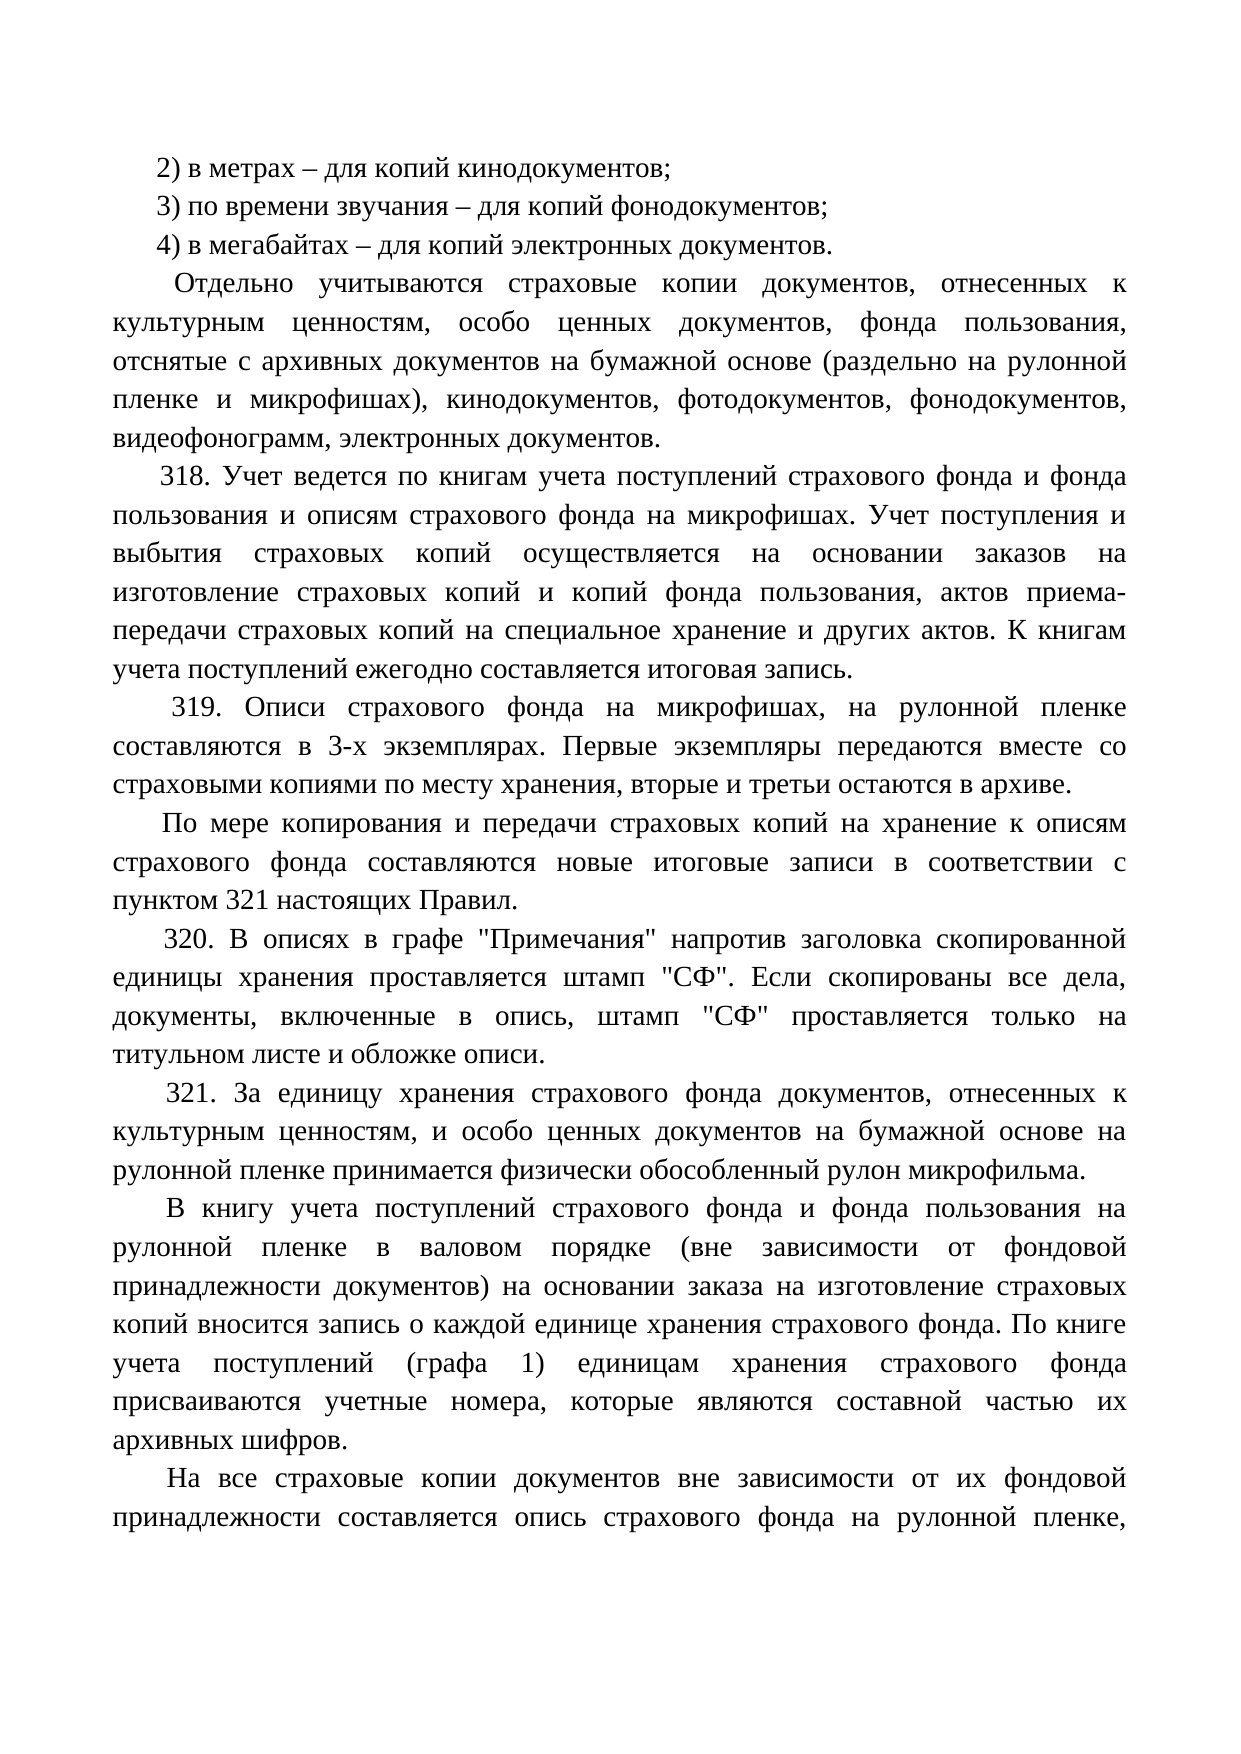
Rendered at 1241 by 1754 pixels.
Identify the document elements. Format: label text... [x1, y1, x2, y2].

text 4) в мегабайтах – для копий электронных документов. [112, 227, 1128, 261]
text 3) по времени звучания – для копий фонодокументов; [112, 188, 1128, 222]
text По мере копирования и передачи страховых копий на хранение к описям страхового фонда составляются новые итоговые записи в соответствии с пунктом 321 настоящих Правил. [112, 805, 1128, 916]
text 321. За единицу хранения страхового фонда документов, отнесенных к культурным ценностям, и особо ценных документов на бумажной основе на рулонной пленке принимается физически обособленный рулон микрофильма. [112, 1075, 1128, 1186]
text 2) в метрах – для копий кинодокументов; [112, 150, 1128, 183]
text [112, 1460, 1128, 1532]
text 320. В описях в графе "Примечания" напротив заголовка скопированной единицы хранения проставляется штамп "СФ". Если скопированы все дела, документы, включенные в опись, штамп "СФ" проставляется только на титульном листе и обложке описи. [112, 921, 1128, 1070]
text Отдельно учитываются страховые копии документов, отнесенных к культурным ценностям, особо ценных документов, фонда пользования, отснятые с архивных документов на бумажной основе (раздельно на рулонной пленке и микрофишах), кинодокументов, фотодокументов, фонодокументов, видеофонограмм, электронных документов. [112, 266, 1128, 453]
text В книгу учета поступлений страхового фонда и фонда пользования на рулонной пленке в валовом порядке (вне зависимости от фондовой принадлежности документов) на основании заказа на изготовление страховых копий вносится запись о каждой единице хранения страхового фонда. По книге учета поступлений (графа 1) единицам хранения страхового фонда присваиваются учетные номера, которые являются составной частью их архивных шифров. [112, 1191, 1128, 1455]
text 318. Учет ведется по книгам учета поступлений страхового фонда и фонда пользования и описям страхового фонда на микрофишах. Учет поступления и выбытия страховых копий осуществляется на основании заказов на изготовление страховых копий и копий фонда пользования, актов приема-передачи страховых копий на специальное хранение и других актов. К книгам учета поступлений ежегодно составляется итоговая запись. [112, 458, 1128, 684]
text 319. Описи страхового фонда на микрофишах, на рулонной пленке составляются в 3-х экземплярах. Первые экземпляры передаются вместе со страховыми копиями по месту хранения, вторые и третьи остаются в архиве. [112, 689, 1128, 800]
